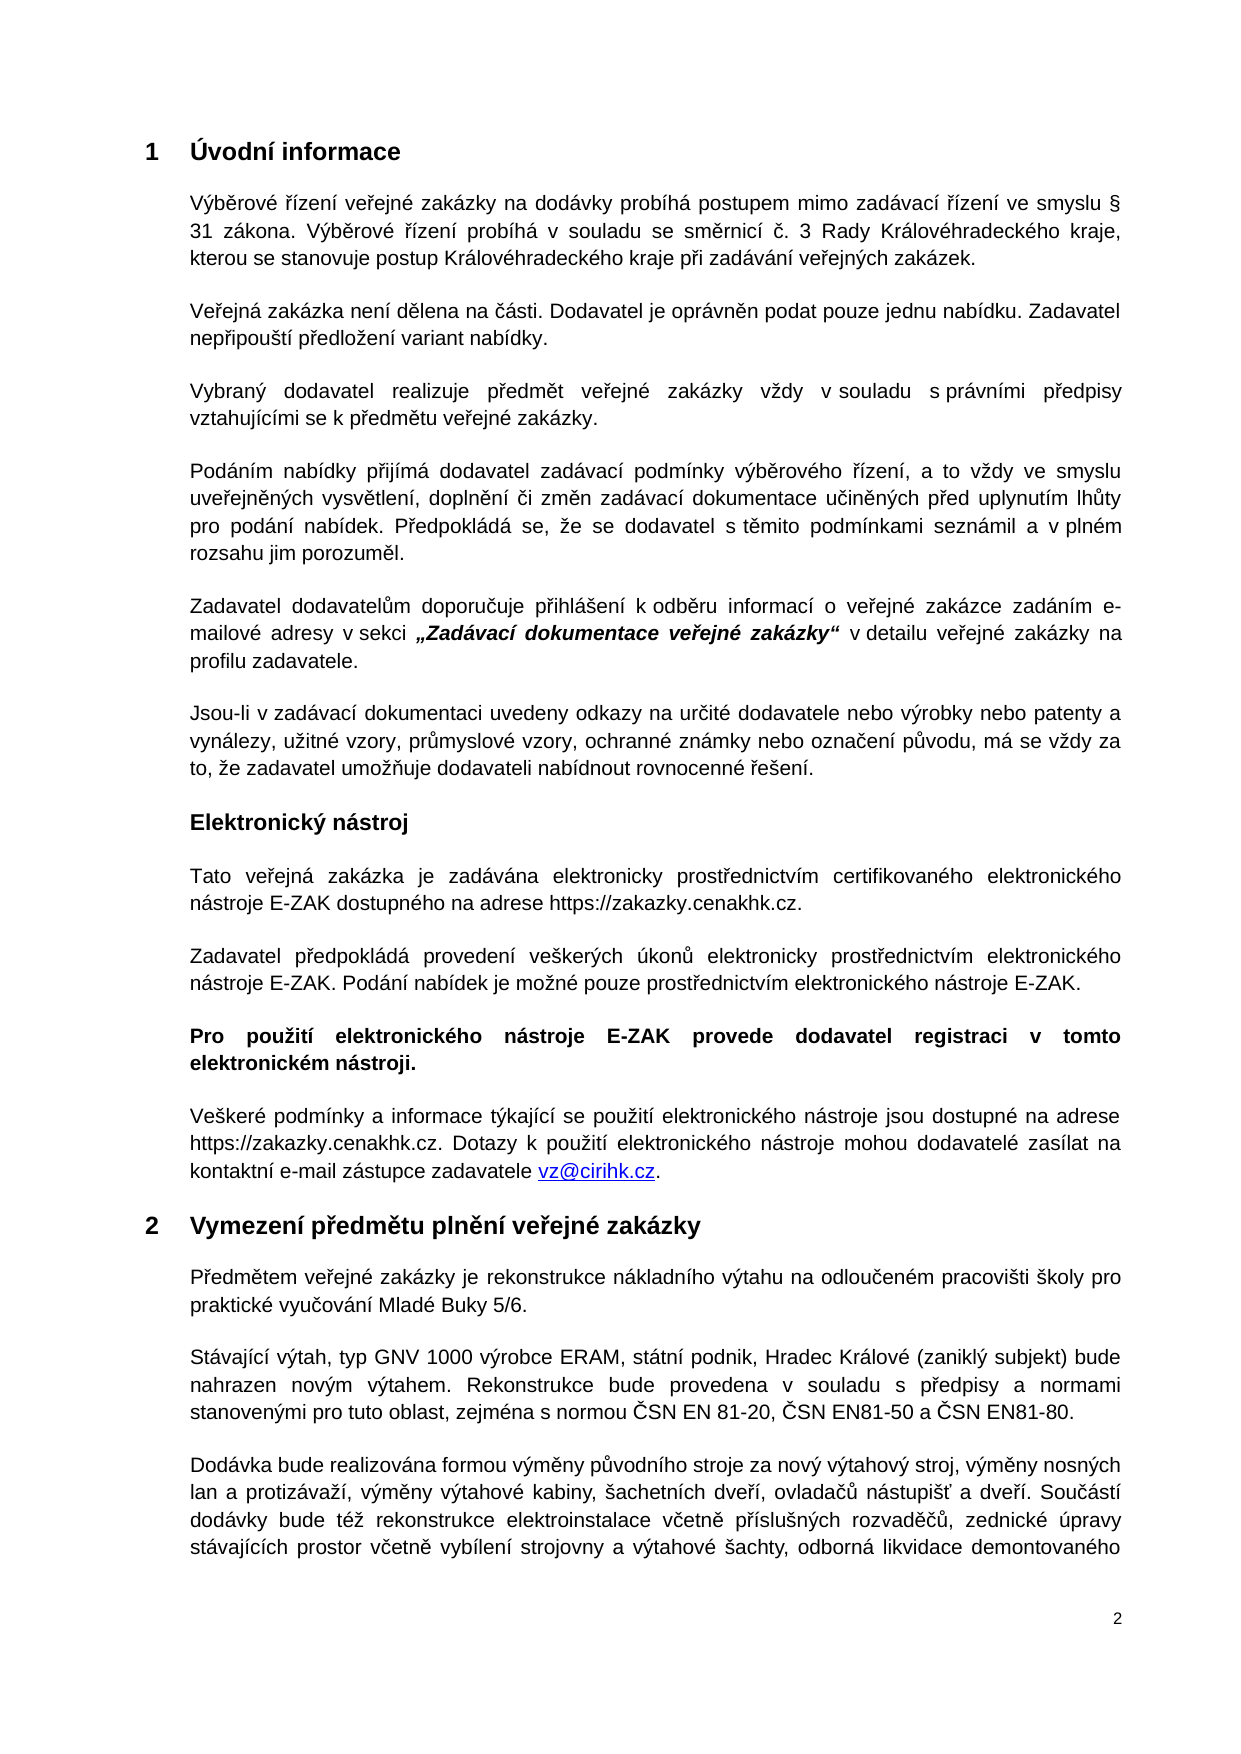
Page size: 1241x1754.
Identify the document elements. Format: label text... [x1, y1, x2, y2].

subtitle Stávající výtah, typ GNV 1000 výrobce ERAM, státní podnik, Hradec Králové (zaniklý subjekt) bude nahrazen novým výtahem. Rekonstrukce bude provedena v souladu s předpisy a normami stanovenými pro tuto oblast, zejména s normou ČSN EN 81-20, ČSN EN81-50 a ČSN EN81-80. [190, 1345, 1122, 1424]
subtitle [190, 1452, 1122, 1559]
text Pro použití elektronického nástroje E-ZAK provede dodavatel registraci v tomto elektronickém nástroji. [189, 1024, 1122, 1075]
text Zadavatel dodavatelům doporučuje přihlášení k odběru informací o veřejné zakázce zadáním e-mailové adresy v sekci „Zadávací dokumentace veřejné zakázky“ v detailu veřejné zakázky na profilu zadavatele. [189, 593, 1122, 672]
text Elektronický nástroj [189, 808, 1122, 835]
text Podáním nabídky přijímá dodavatel zadávací podmínky výběrového řízení, a to vždy ve smyslu uveřejněných vysvětlení, doplnění či změn zadávací dokumentace učiněných před uplynutím lhůty pro podání nabídek. Předpokládá se, že se dodavatel s těmito podmínkami seznámil a v plném rozsahu jim porozuměl. [189, 458, 1122, 565]
text Tato veřejná zakázka je zadávána elektronicky prostřednictvím certifikovaného elektronického nástroje E-ZAK dostupného na adrese https://zakazky.cenakhk.cz. [189, 864, 1122, 915]
text Veškeré podmínky a informace týkající se použití elektronického nástroje jsou dostupné na adrese https://zakazky.cenakhk.cz. Dotazy k použití elektronického nástroje mohou dodavatelé zasílat na kontaktní e-mail zástupce zadavatele vz@cirihk.cz. [189, 1104, 1122, 1183]
subtitle Vymezení předmětu plnění veřejné zakázky [145, 1211, 1122, 1240]
subtitle Úvodní informace [145, 137, 1122, 166]
text Veřejná zakázka není dělena na části. Dodavatel je oprávněn podat pouze jednu nabídku. Zadavatel nepřipouští předložení variant nabídky. [189, 298, 1122, 350]
text Výběrové řízení veřejné zakázky na dodávky probíhá postupem mimo zadávací řízení ve smyslu § 31 zákona. Výběrové řízení probíhá v souladu se směrnicí č. 3 Rady Královéhradeckého kraje, kterou se stanovuje postup Královéhradeckého kraje při zadávání veřejných zakázek. [189, 191, 1122, 270]
subtitle Předmětem veřejné zakázky je rekonstrukce nákladního výtahu na odloučeném pracovišti školy pro praktické vyučování Mladé Buky 5/6. [190, 1265, 1122, 1316]
text Jsou-li v zadávací dokumentaci uvedeny odkazy na určité dodavatele nebo výrobky nebo patenty a vynálezy, užitné vzory, průmyslové vzory, ochranné známky nebo označení původu, má se vždy za to, že zadavatel umožňuje dodavateli nabídnout rovnocenné řešení. [189, 701, 1122, 780]
text Zadavatel předpokládá provedení veškerých úkonů elektronicky prostřednictvím elektronického nástroje E-ZAK. Podání nabídek je možné pouze prostřednictvím elektronického nástroje E-ZAK. [189, 944, 1122, 995]
text Vybraný dodavatel realizuje předmět veřejné zakázky vždy v souladu s právními předpisy vztahujícími se k předmětu veřejné zakázky. [189, 378, 1122, 430]
